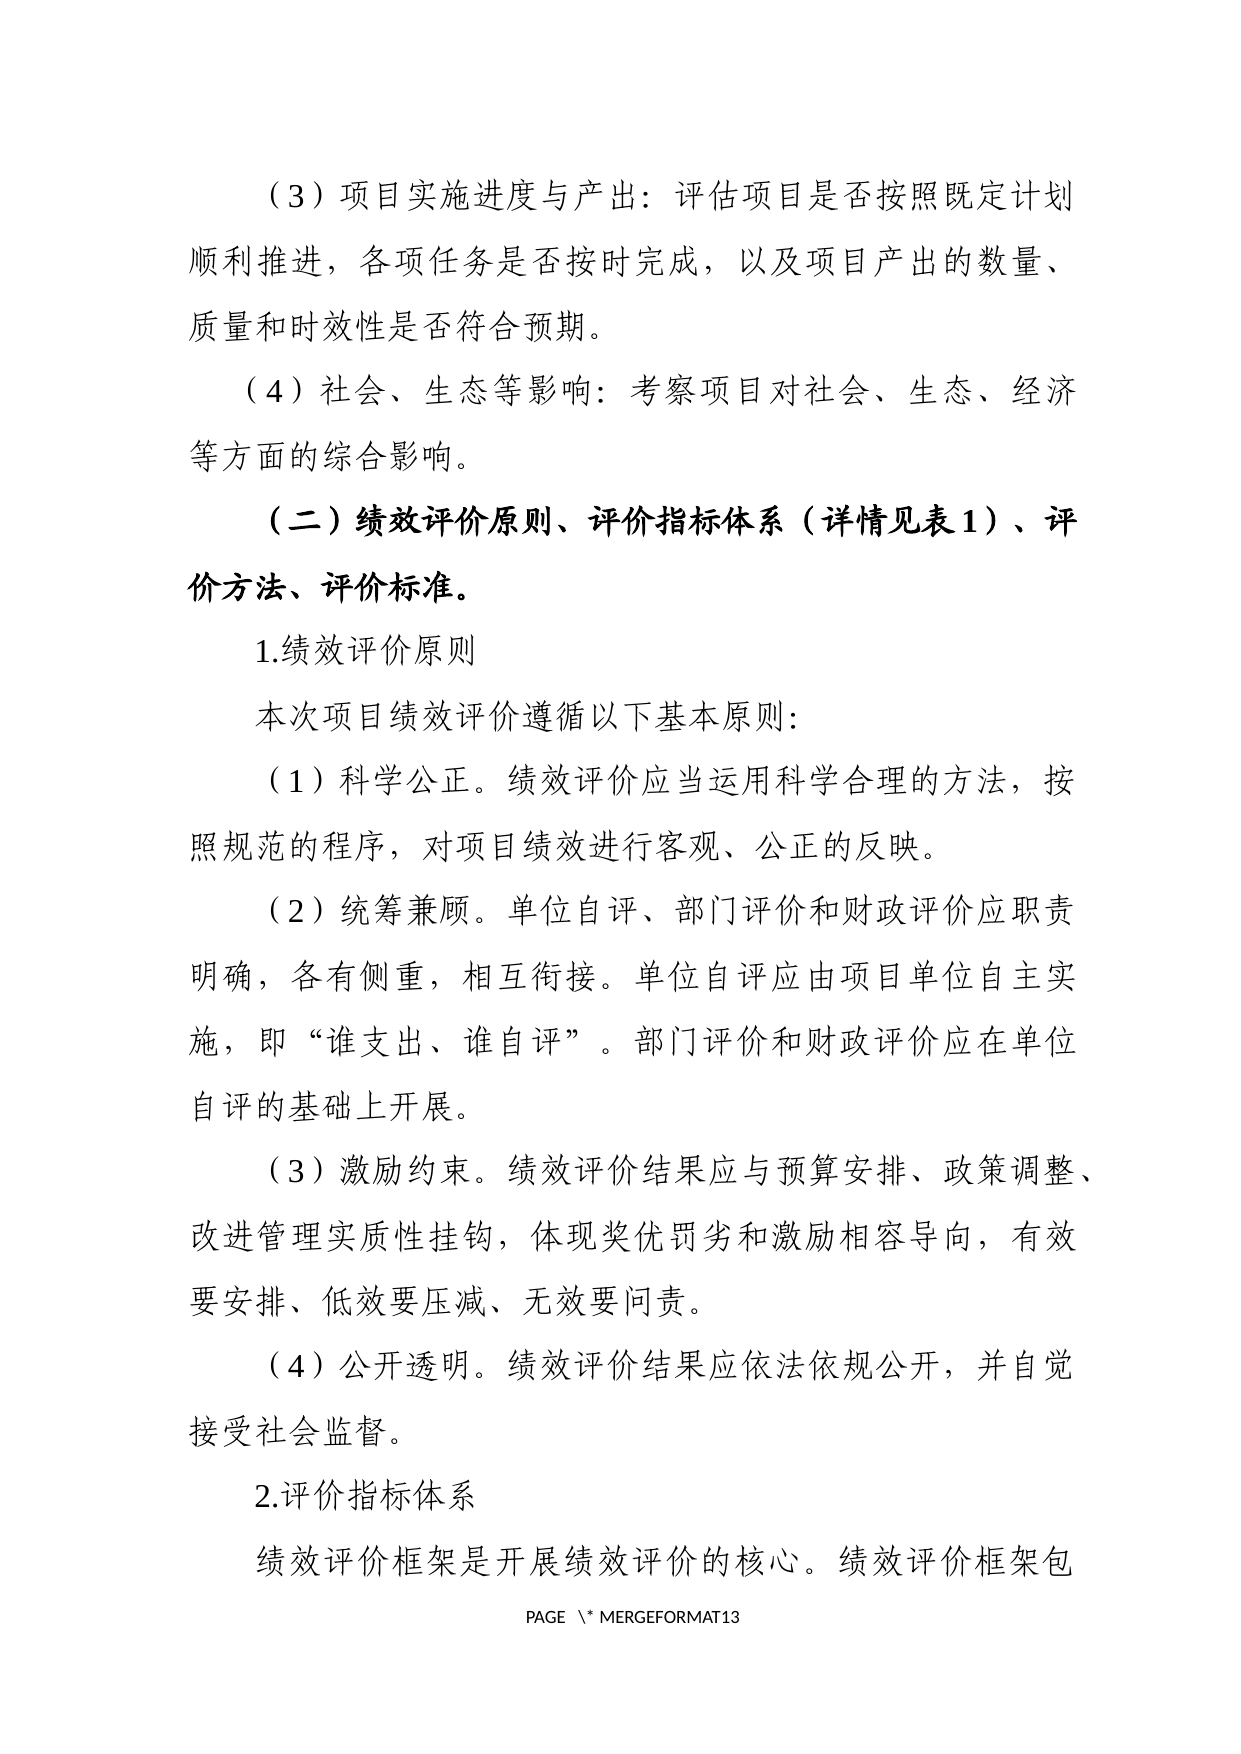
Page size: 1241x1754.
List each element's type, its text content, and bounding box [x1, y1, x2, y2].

text （二）绩效评价原则、评价指标体系（详情见表1）、评价方法、评价标准。 [187, 487, 1078, 617]
text （1）科学公正。绩效评价应当运用科学合理的方法，按照规范的程序，对项目绩效进行客观、公正的反映。 [187, 747, 1078, 877]
text 本次项目绩效评价遵循以下基本原则： [187, 682, 1078, 747]
text （3）项目实施进度与产出：评估项目是否按照既定计划顺利推进，各项任务是否按时完成，以及项目产出的数量、质量和时效性是否符合预期。 [187, 162, 1078, 357]
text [187, 1527, 1078, 1592]
text （4）公开透明。绩效评价结果应依法依规公开，并自觉接受社会监督。 [187, 1332, 1078, 1462]
text （3）激励约束。绩效评价结果应与预算安排、政策调整、改进管理实质性挂钩，体现奖优罚劣和激励相容导向，有效要安排、低效要压减、无效要问责。 [187, 1137, 1078, 1332]
text 2.评价指标体系 [187, 1462, 1078, 1527]
text 1.绩效评价原则 [187, 617, 1078, 682]
text （4）社会、生态等影响：考察项目对社会、生态、经济等方面的综合影响。 [187, 357, 1078, 487]
text （2）统筹兼顾。单位自评、部门评价和财政评价应职责明确，各有侧重，相互衔接。单位自评应由项目单位自主实施，即“谁支出、谁自评”。部门评价和财政评价应在单位自评的基础上开展。 [187, 877, 1078, 1137]
